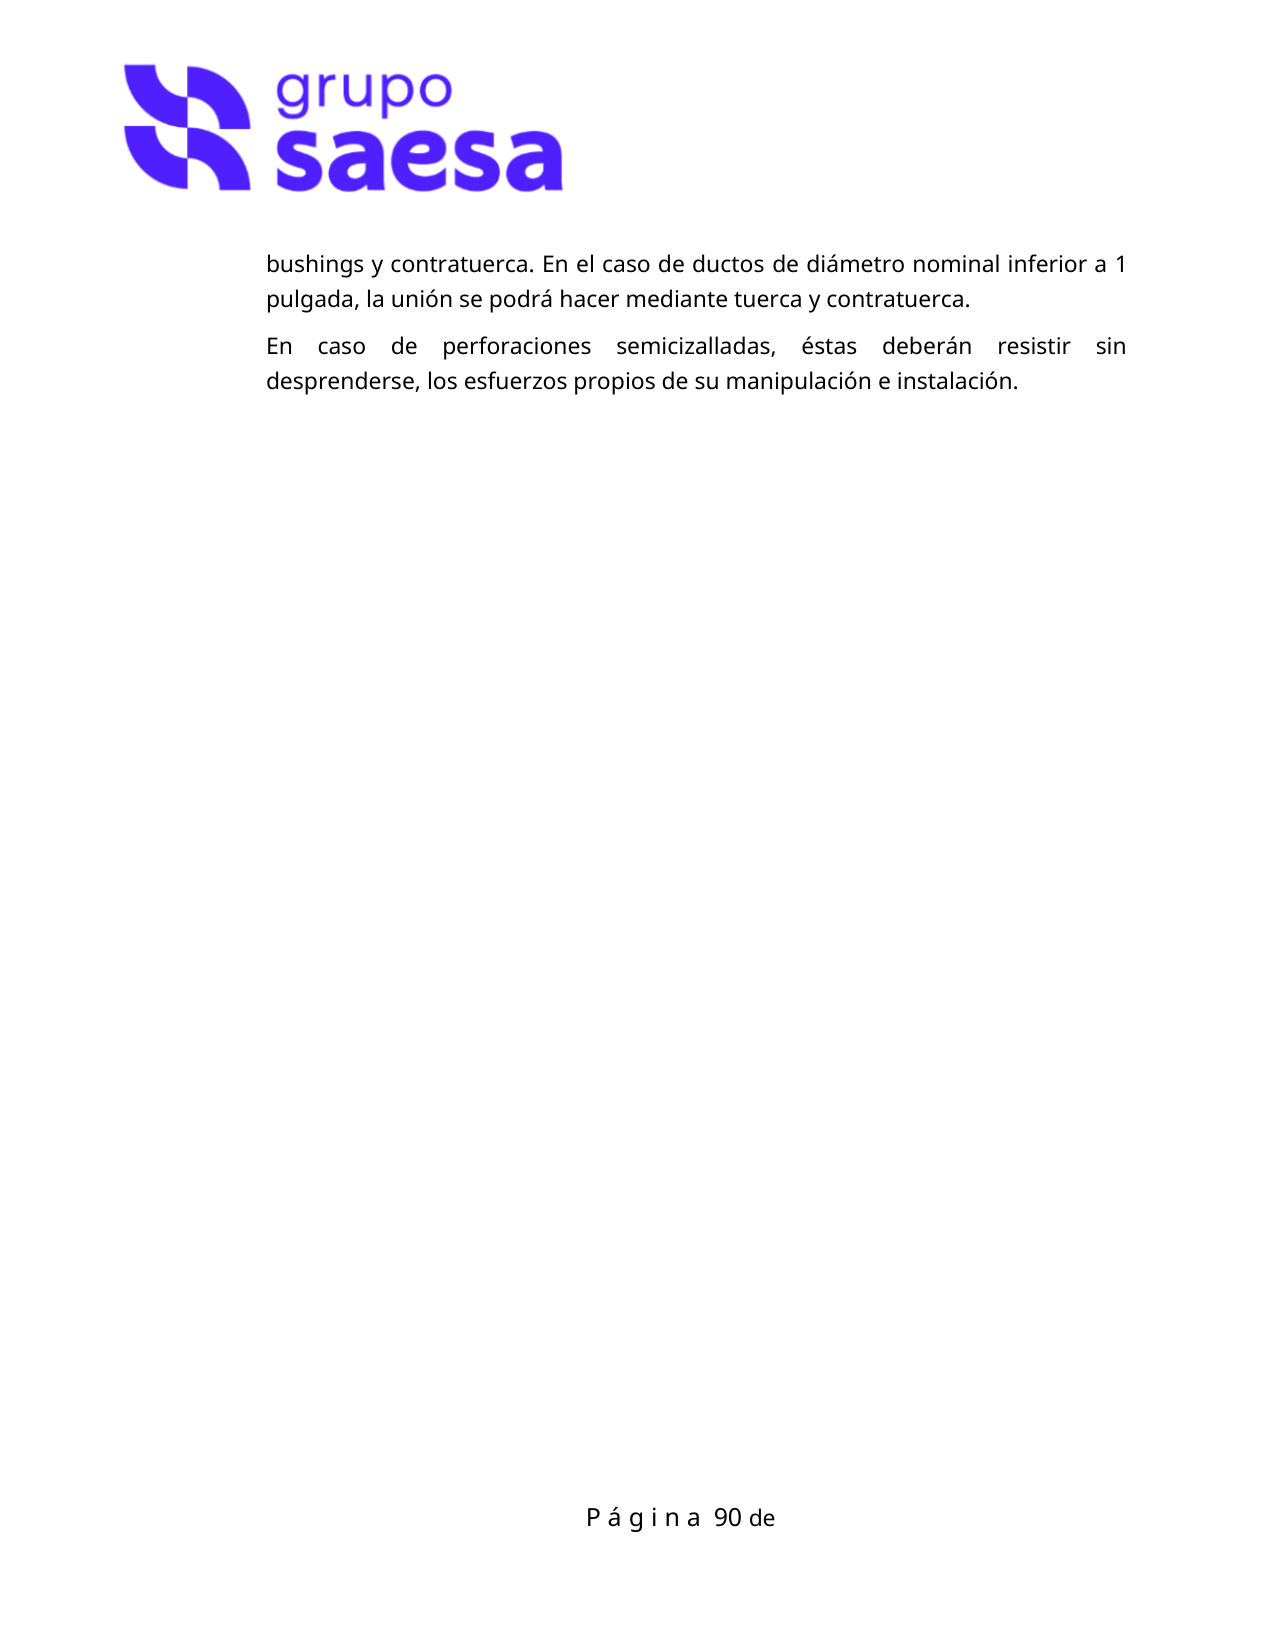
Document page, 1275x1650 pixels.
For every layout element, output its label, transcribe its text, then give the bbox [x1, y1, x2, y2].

text En caso de perforaciones semicizalladas, éstas deberán resistir sin desprenderse, los esfuerzos propios de su manipulación e instalación. [266, 330, 1127, 396]
picture [112, 55, 569, 196]
